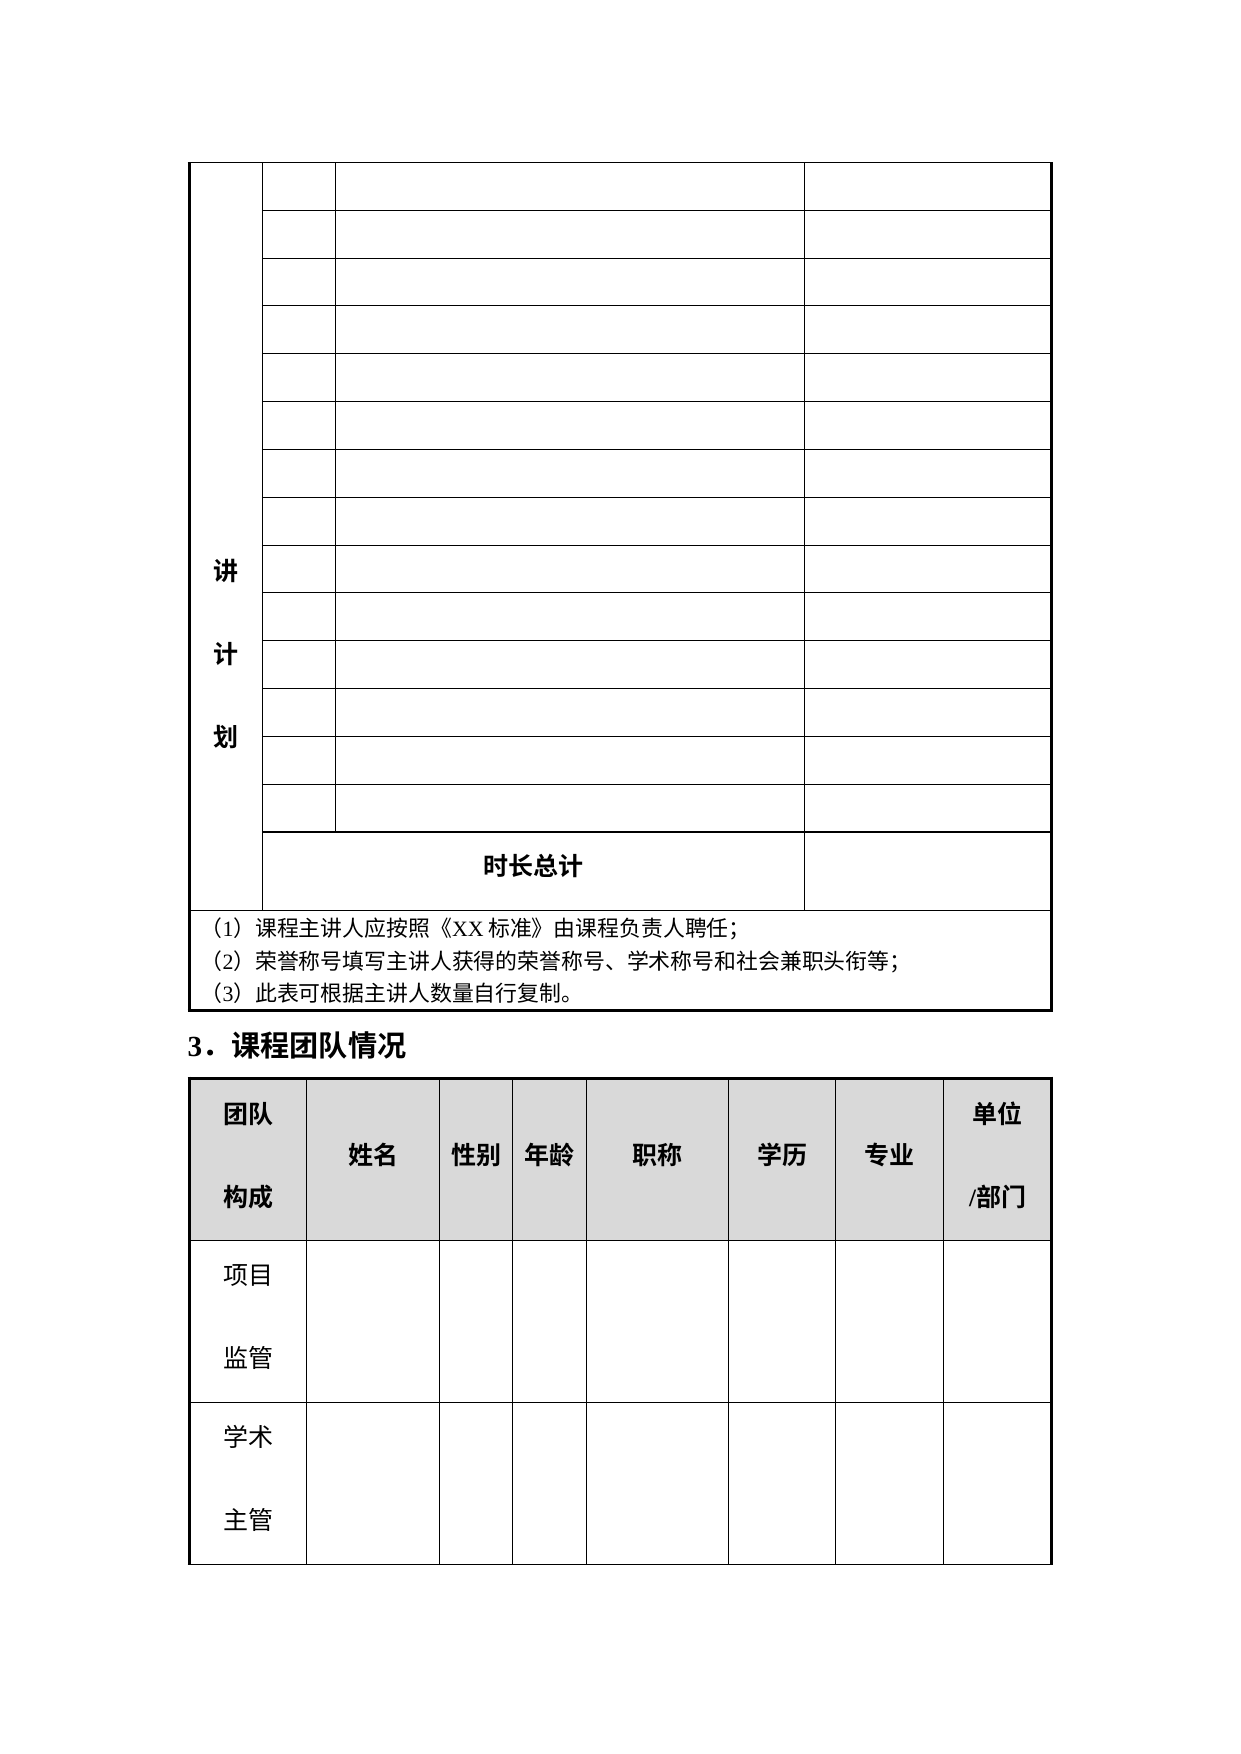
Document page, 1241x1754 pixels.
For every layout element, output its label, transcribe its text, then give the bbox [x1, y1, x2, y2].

table_cell [336, 641, 804, 688]
table_cell [805, 833, 1050, 910]
table_cell [587, 1403, 728, 1564]
table_cell [587, 1241, 728, 1402]
table_cell [836, 1241, 943, 1402]
table_cell [336, 689, 804, 736]
table_cell [336, 259, 804, 305]
table_cell [307, 1403, 439, 1564]
table_cell [805, 211, 1050, 258]
table_cell [336, 306, 804, 353]
table_cell [336, 211, 804, 258]
table_cell [263, 402, 335, 449]
table_cell [513, 1241, 586, 1402]
table_cell [805, 354, 1050, 401]
table_cell [336, 402, 804, 449]
table_cell [729, 1241, 835, 1402]
table_cell [336, 498, 804, 544]
table_cell [263, 737, 335, 783]
table_cell [263, 641, 335, 688]
table_cell 时长总计 [263, 833, 804, 910]
table_header 年龄 [513, 1080, 586, 1240]
table_cell [805, 402, 1050, 449]
table_cell [336, 737, 804, 783]
table_cell [805, 259, 1050, 305]
table_cell [263, 593, 335, 640]
table_cell [944, 1403, 1050, 1564]
table_header 学历 [729, 1080, 835, 1240]
table_cell [263, 450, 335, 497]
table_cell （1）课程主讲人应按照《XX标准》由课程负责人聘任； （2）荣誉称号填写主讲人获得的荣誉称号、学术称号和社会兼职头衔等； （3）此表可根据主讲人数量自行复制。 [191, 911, 1050, 1008]
table_cell [263, 354, 335, 401]
table_cell [513, 1403, 586, 1564]
table_cell [805, 689, 1050, 736]
text 3．课程团队情况 [187, 1012, 1053, 1077]
table_cell 项目 监管 [191, 1241, 306, 1402]
table_cell [805, 546, 1050, 592]
table_cell [944, 1241, 1050, 1402]
table_cell [805, 593, 1050, 640]
table_cell [336, 785, 804, 831]
table_cell [336, 593, 804, 640]
table_cell [805, 785, 1050, 831]
table_cell [336, 354, 804, 401]
table_cell [440, 1403, 512, 1564]
table_cell [263, 211, 335, 258]
table_cell [263, 259, 335, 305]
table_cell [307, 1241, 439, 1402]
table_cell [336, 163, 804, 210]
table_header 单位 /部门 [944, 1080, 1050, 1240]
table_cell [440, 1241, 512, 1402]
table_cell [805, 306, 1050, 353]
table_header 性别 [440, 1080, 512, 1240]
table_header 职称 [587, 1080, 728, 1240]
table_header 团队 构成 [191, 1080, 306, 1240]
table_cell 学术 主管 [191, 1403, 306, 1564]
table_cell [805, 737, 1050, 783]
table_cell [263, 689, 335, 736]
table_cell [805, 163, 1050, 210]
table_cell [805, 498, 1050, 544]
table_header 姓名 [307, 1080, 439, 1240]
table_header 专业 [836, 1080, 943, 1240]
table_cell [263, 785, 335, 831]
table_cell [836, 1403, 943, 1564]
table_cell [263, 163, 335, 210]
table_cell [805, 450, 1050, 497]
table_cell [336, 450, 804, 497]
table_cell [805, 641, 1050, 688]
table_cell [263, 306, 335, 353]
table_cell [263, 498, 335, 544]
table_cell [729, 1403, 835, 1564]
table_cell [263, 546, 335, 592]
table_cell [336, 546, 804, 592]
